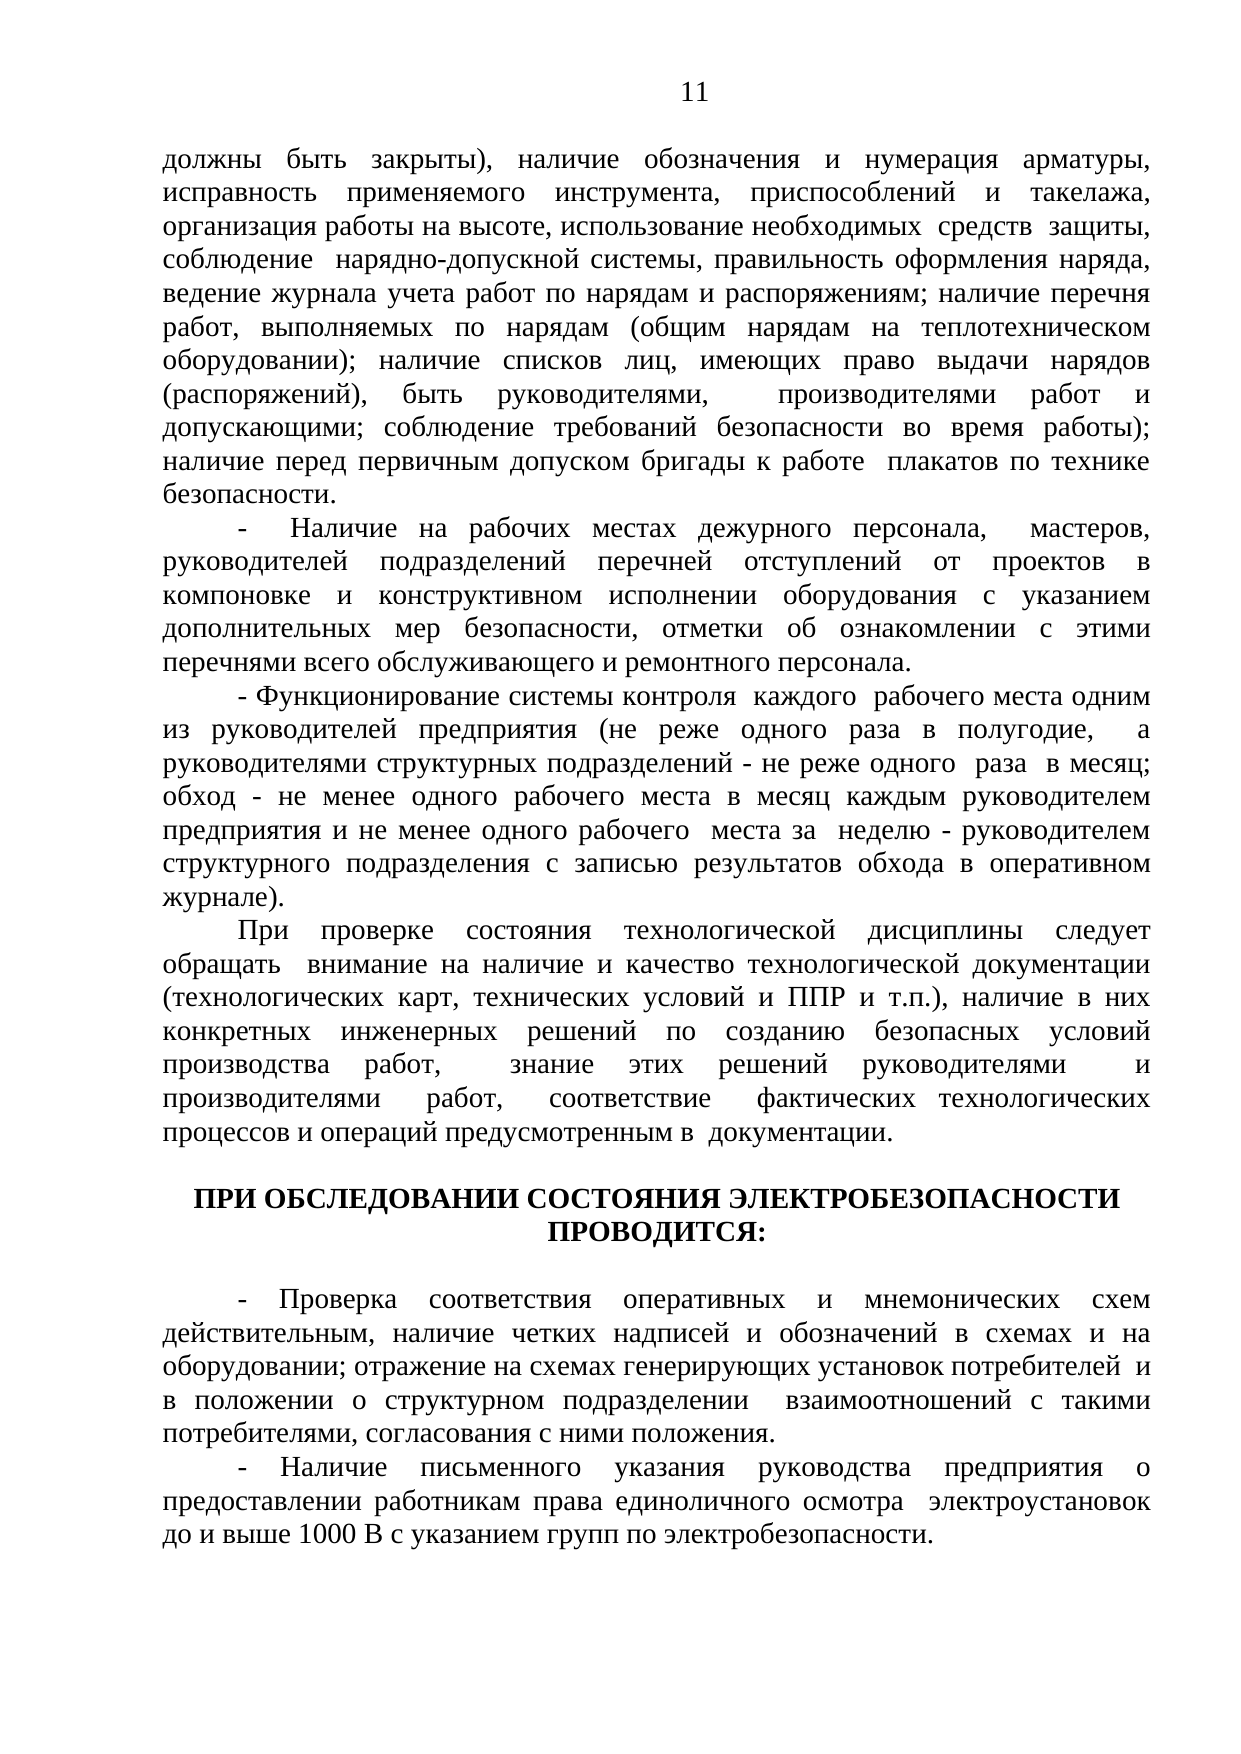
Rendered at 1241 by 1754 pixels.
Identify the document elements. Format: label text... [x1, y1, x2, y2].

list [162, 141, 1152, 510]
list ПРИ ОБСЛЕДОВАНИИ СОСТОЯНИЯ ЭЛЕКТРОБЕЗОПАСНОСТИ ПРОВОДИТСЯ: [162, 1181, 1152, 1248]
list - Наличие письменного указания руководства предприятия о предоставлении работникам права единоличного осмотра электроустановок до и выше 1000 В с указанием групп по электробезопасности. [162, 1449, 1152, 1550]
list - Наличие на рабочих местах дежурного персонала, мастеров, руководителей подразделений перечней отступлений от проектов в компоновке и конструктивном исполнении оборудования с указанием дополнительных мер безопасности, отметки об ознакомлении с этими перечнями всего обслуживающего и ремонтного персонала. [162, 510, 1152, 678]
list - Функционирование системы контроля каждого рабочего места одним из руководителей предприятия (не реже одного раза в полугодие, а руководителями структурных подразделений - не реже одного раза в месяц; обход - не менее одного рабочего места в месяц каждым руководителем предприятия и не менее одного рабочего места за неделю - руководителем структурного подразделения с записью результатов обхода в оперативном журнале). [162, 678, 1152, 912]
list - Проверка соответствия оперативных и мнемонических схем действительным, наличие четких надписей и обозначений в схемах и на оборудовании; отражение на схемах генерирующих установок потребителей и в положении о структурном подразделении взаимоотношений с такими потребителями, согласования с ними положения. [162, 1281, 1152, 1449]
list При проверке состояния технологической дисциплины следует обращать внимание на наличие и качество технологической документации (технологических карт, технических условий и ППР и т.п.), наличие в них конкретных инженерных решений по созданию безопасных условий производства работ, знание этих решений руководителями и производителями работ, соответствие фактических технологических процессов и операций предусмотренным в документации. [162, 912, 1152, 1147]
